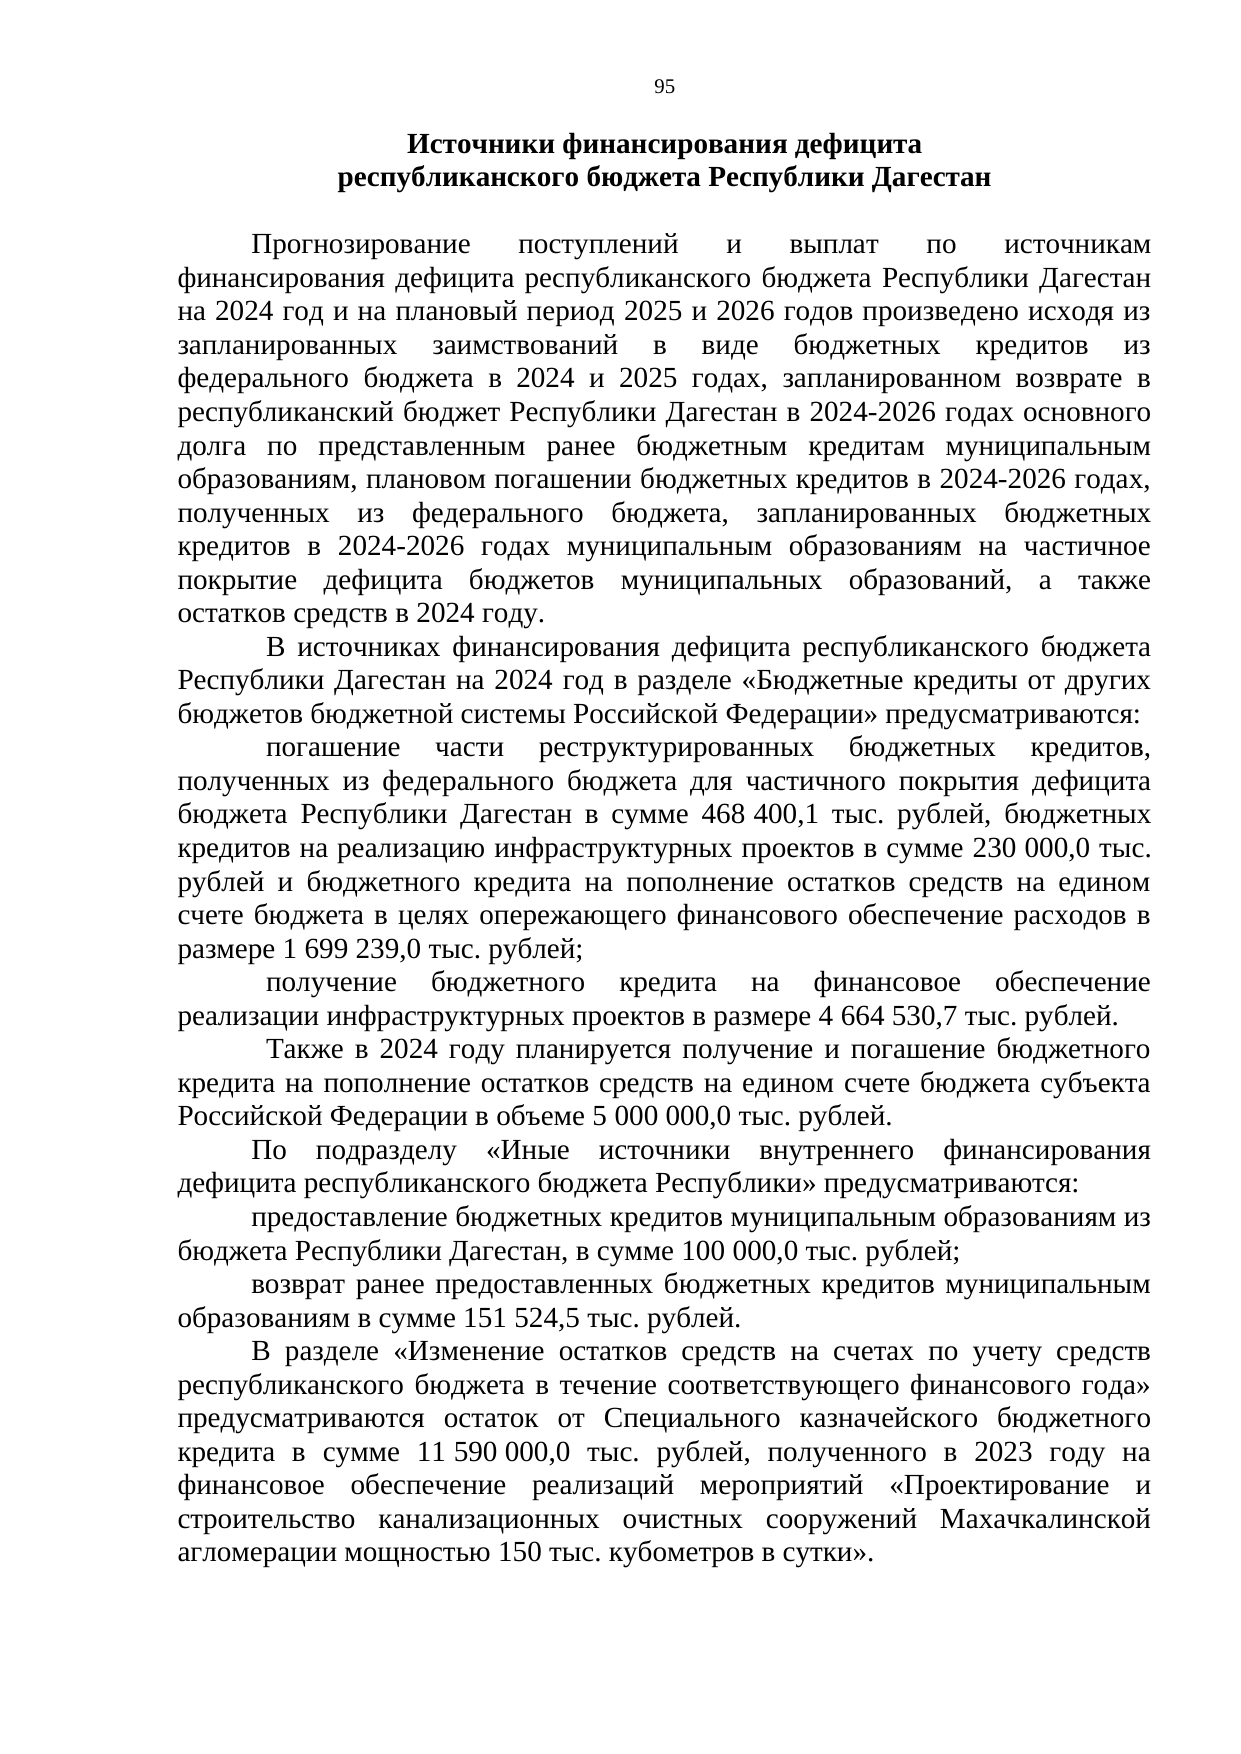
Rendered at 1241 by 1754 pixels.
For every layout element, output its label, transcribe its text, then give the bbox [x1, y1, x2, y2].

text Источники финансирования дефицита [177, 126, 1152, 159]
text погашение части реструктурированных бюджетных кредитов, полученных из федерального бюджета для частичного покрытия дефицита бюджета Республики Дагестан в сумме 468 400,1 тыс. рублей, бюджетных кредитов на реализацию инфраструктурных проектов в сумме 230 000,0 тыс. рублей и бюджетного кредита на пополнение остатков средств на едином счете бюджета в целях опережающего финансового обеспечение расходов в размере 1 699 239,0 тыс. рублей; [177, 729, 1152, 964]
text республиканского бюджета Республики Дагестан [177, 159, 1152, 193]
text Также в 2024 году планируется получение и погашение бюджетного кредита на пополнение остатков средств на едином счете бюджета субъекта Российской Федерации в объеме 5 000 000,0 тыс. рублей. [177, 1031, 1152, 1132]
text По подразделу «Иные источники внутреннего финансирования дефицита республиканского бюджета Республики» предусматриваются: [177, 1132, 1152, 1199]
text В источниках финансирования дефицита республиканского бюджета Республики Дагестан на 2024 год в разделе «Бюджетные кредиты от других бюджетов бюджетной системы Российской Федерации» предусматриваются: [177, 629, 1152, 729]
text предоставление бюджетных кредитов муниципальным образованиям из бюджета Республики Дагестан, в сумме 100 000,0 тыс. рублей; [177, 1199, 1152, 1266]
text получение бюджетного кредита на финансовое обеспечение реализации инфраструктурных проектов в размере 4 664 530,7 тыс. рублей. [177, 964, 1152, 1031]
text возврат ранее предоставленных бюджетных кредитов муниципальным образованиям в сумме 151 524,5 тыс. рублей. [177, 1266, 1152, 1333]
text Прогнозирование поступлений и выплат по источникам финансирования дефицита республиканского бюджета Республики Дагестан на 2024 год и на плановый период 2025 и 2026 годов произведено исходя из запланированных заимствований в виде бюджетных кредитов из федерального бюджета в 2024 и 2025 годах, запланированном возврате в республиканский бюджет Республики Дагестан в 2024-2026 годах основного долга по представленным ранее бюджетным кредитам муниципальным образованиям, плановом погашении бюджетных кредитов в 2024-2026 годах, полученных из федерального бюджета, запланированных бюджетных кредитов в 2024-2026 годах муниципальным образованиям на частичное покрытие дефицита бюджетов муниципальных образований, а также остатков средств в 2024 году. [177, 226, 1152, 629]
text В разделе «Изменение остатков средств на счетах по учету средств республиканского бюджета в течение соответствующего финансового года» предусматриваются остаток от Специального казначейского бюджетного кредита в сумме 11 590 000,0 тыс. рублей, полученного в 2023 году на финансовое обеспечение реализаций мероприятий «Проектирование и строительство канализационных очистных сооружений Махачкалинской агломерации мощностью 150 тыс. кубометров в сутки». [177, 1333, 1152, 1568]
